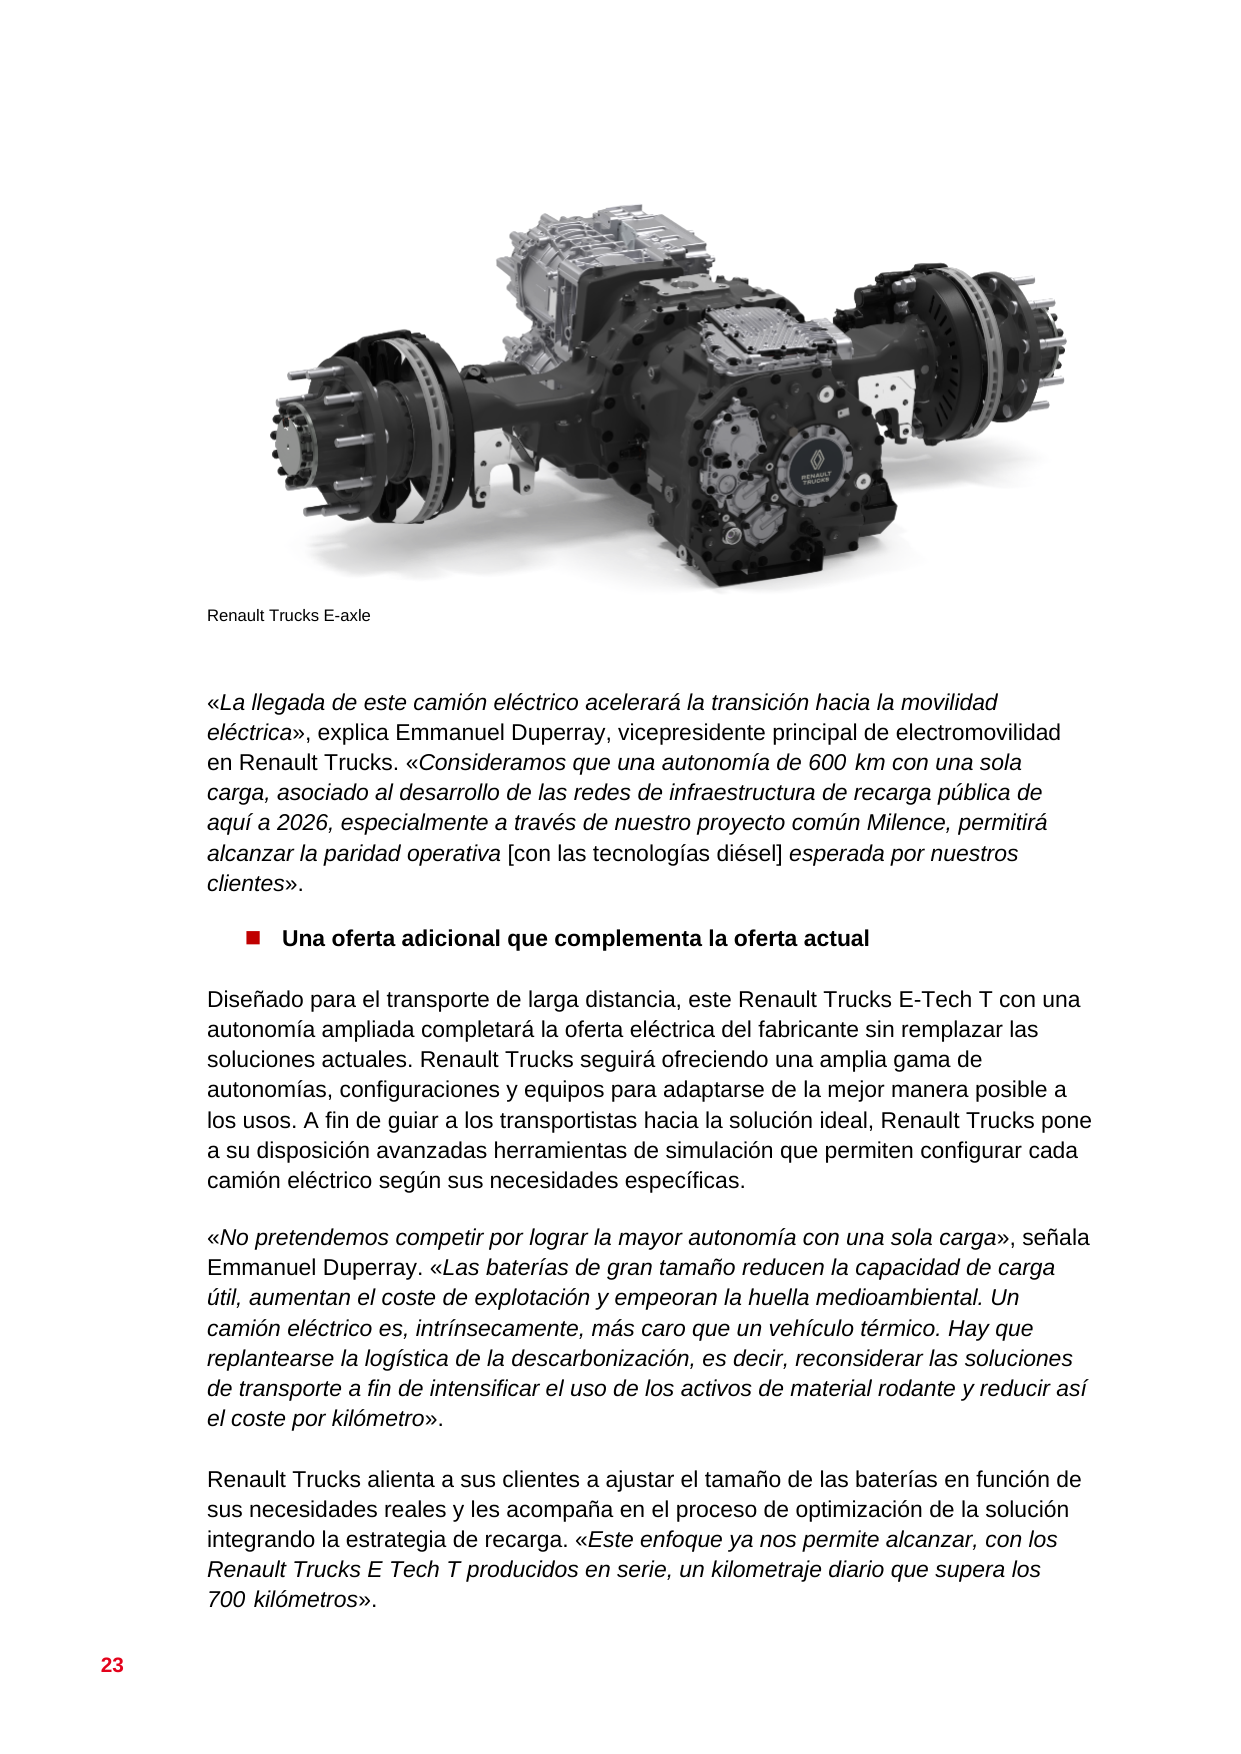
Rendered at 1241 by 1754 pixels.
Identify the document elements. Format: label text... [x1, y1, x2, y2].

text «No pretendemos competir por lograr la mayor autonomía con una sola carga», señala Emmanuel Duperray. «Las baterías de gran tamaño reducen la capacidad de carga útil, aumentan el coste de explotación y empeoran la huella medioambiental. Un camión eléctrico es, intrínsecamente, más caro que un vehículo térmico. Hay que replantearse la logística de la descarbonización, es decir, reconsiderar las soluciones de transporte a fin de intensificar el uso de los activos de material rodante y reducir así el coste por kilómetro». Renault Trucks alienta a sus clientes a ajustar el tamaño de las baterías en función de sus necesidades reales y les acompaña en el proceso de optimización de la solución integrando la estrategia de recarga. «Este enfoque ya nos permite alcanzar, con los Renault Trucks E Tech T producidos en serie, un kilometraje diario que supera los 700 kilómetros». [207, 1197, 1092, 1613]
list Una oferta adicional que complementa la oferta actual [244, 925, 1092, 952]
picture [206, 177, 1093, 604]
text Diseñado para el transporte de larga distancia, este Renault Trucks E-Tech T con una autonomía ampliada completará la oferta eléctrica del fabricante sin remplazar las soluciones actuales. Renault Trucks seguirá ofreciendo una amplia gama de autonomías, configuraciones y equipos para adaptarse de la mejor manera posible a los usos. A fin de guiar a los transportistas hacia la solución ideal, Renault Trucks pone a su disposición avanzadas herramientas de simulación que permiten configurar cada camión eléctrico según sus necesidades específicas. [207, 986, 1092, 1193]
text «La llegada de este camión eléctrico acelerará la transición hacia la movilidad eléctrica», explica Emmanuel Duperray, vicepresidente principal de electromovilidad en Renault Trucks. «Consideramos que una autonomía de 600 km con una sola carga, asociado al desarrollo de las redes de infraestructura de recarga pública de aquí a 2026, especialmente a través de nuestro proyecto común Milence, permitirá alcanzar la paridad operativa [con las tecnologías diésel] esperada por nuestros clientes». [207, 688, 1092, 922]
